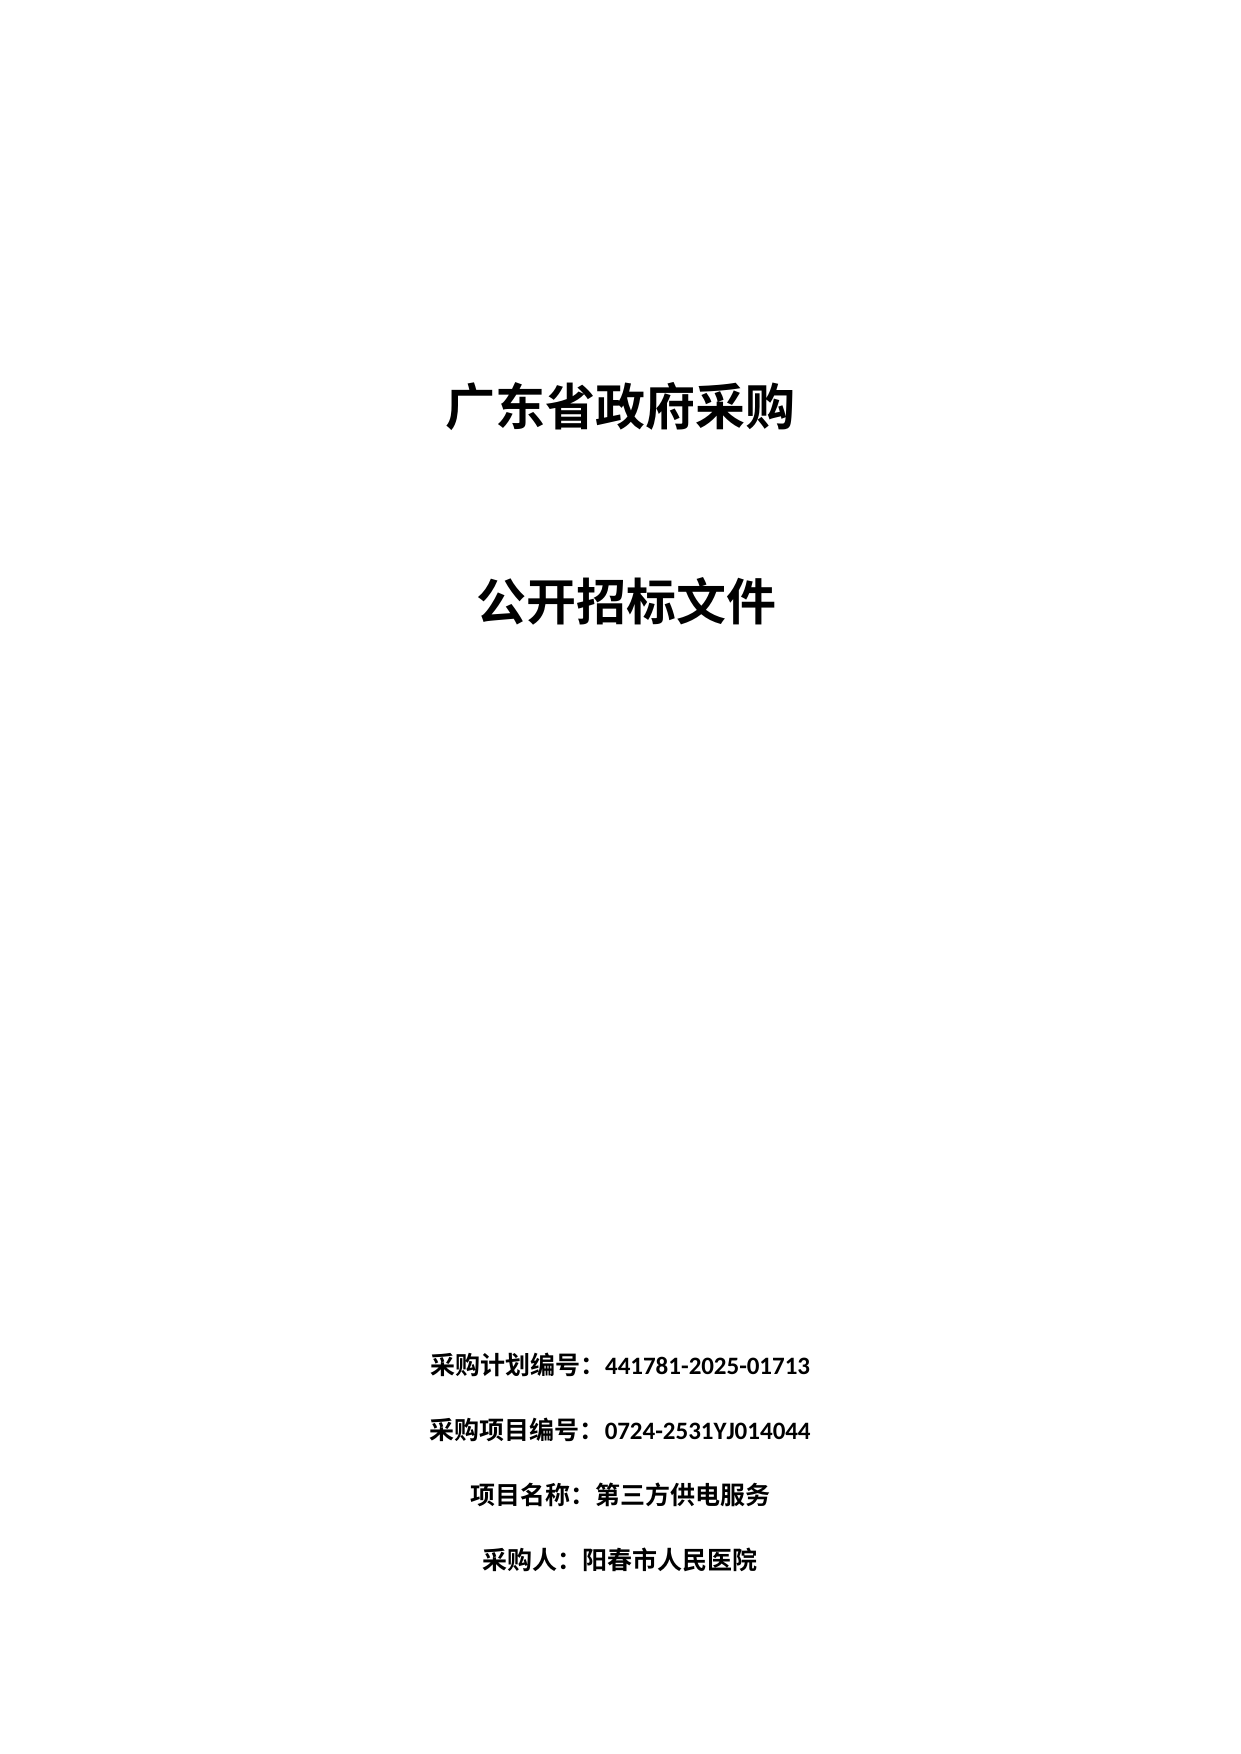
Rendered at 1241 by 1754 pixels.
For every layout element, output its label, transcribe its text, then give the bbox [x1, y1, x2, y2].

text 采购项目编号：0724-2531YJ014044 [187, 1397, 1053, 1462]
text 项目名称：第三方供电服务 [187, 1462, 1053, 1527]
text 采购人：阳春市人民医院 [187, 1527, 1053, 1592]
text 采购计划编号：441781-2025-01713 [187, 1332, 1053, 1397]
text 公开招标文件 [187, 552, 1053, 1332]
text 广东省政府采购 [187, 357, 1053, 454]
